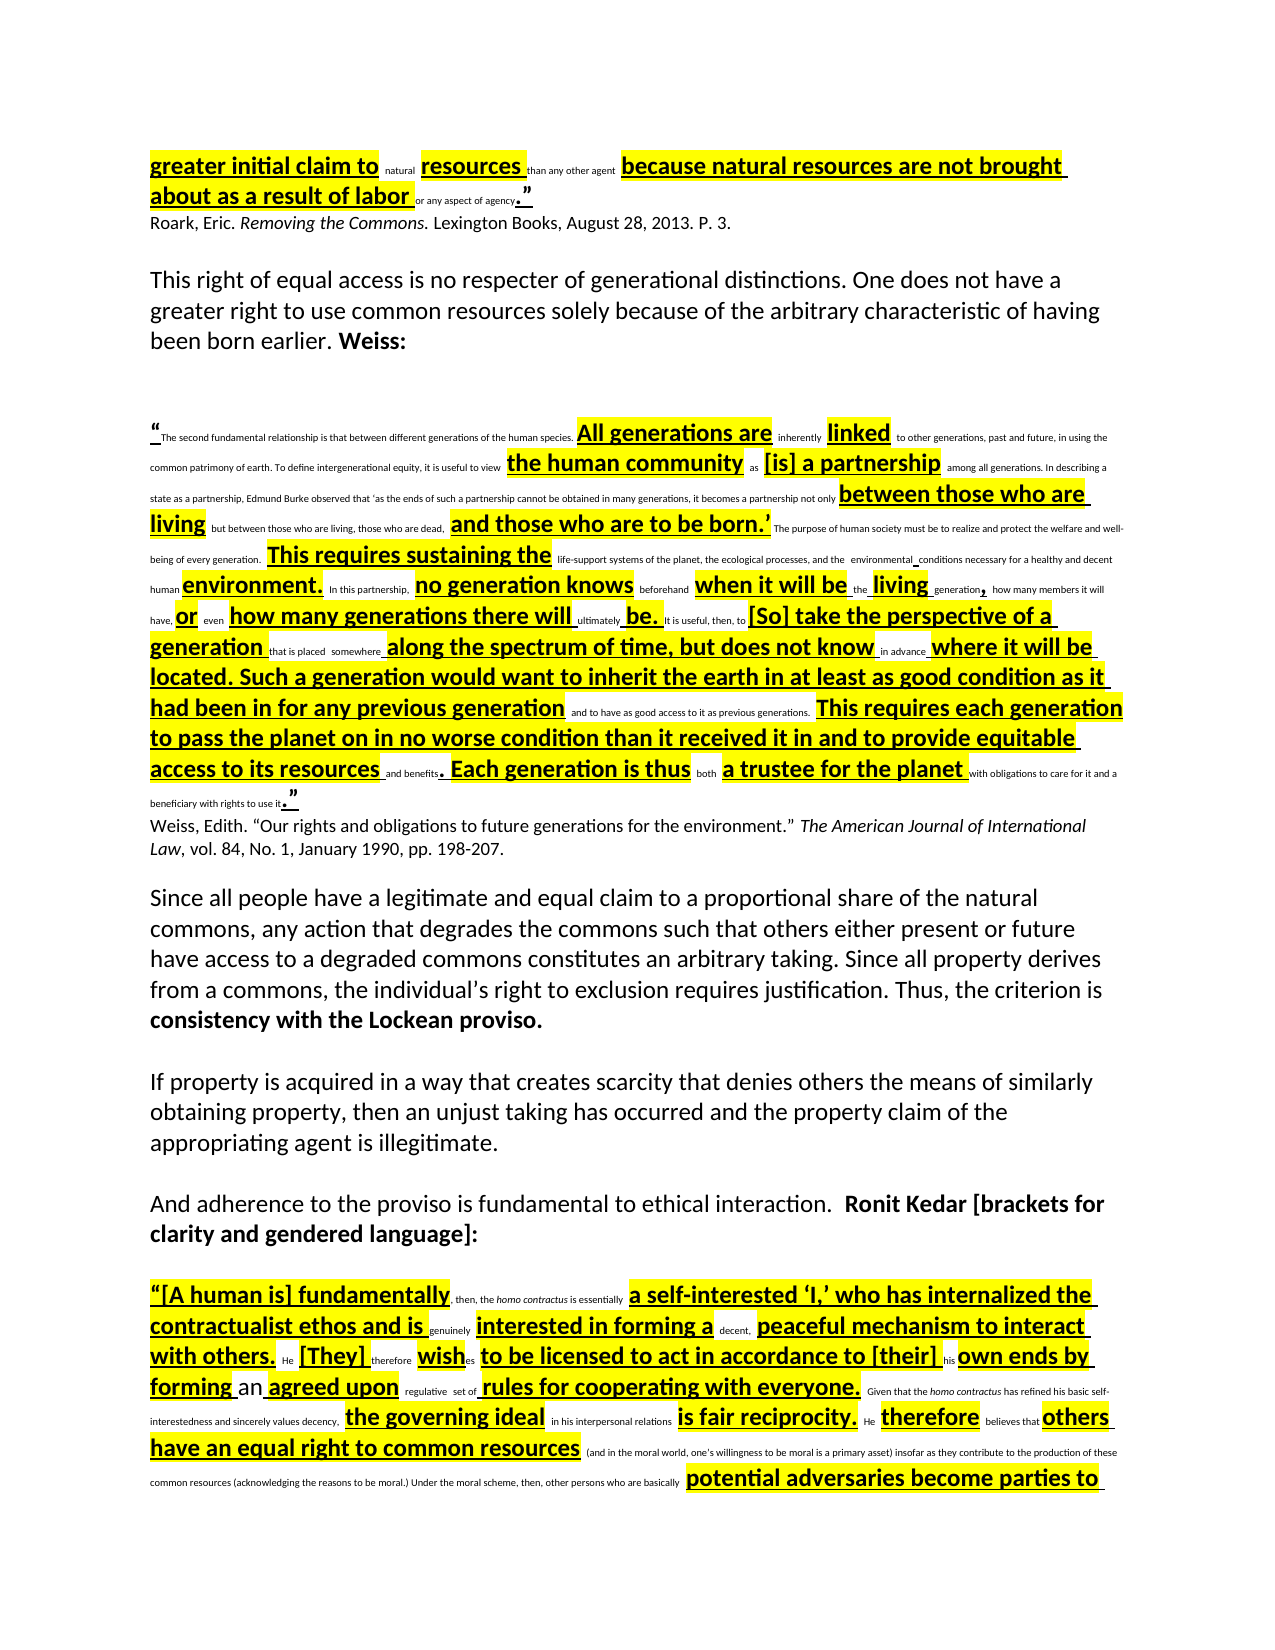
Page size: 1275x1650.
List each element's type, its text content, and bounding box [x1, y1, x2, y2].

text Roark, Eric. Removing the Commons. Lexington Books, August 28, 2013. P. 3. [150, 211, 1125, 234]
text Since all people have a legitimate and equal claim to a proportional share of the natural commons, any action that degrades the commons such that others either present or future have access to a degraded commons constitutes an arbitrary taking. Since all property derives from a commons, the individual’s right to exclusion requires justification. Thus, the criterion is consistency with the Lockean proviso. [150, 883, 1125, 1035]
text Weiss, Edith. “Our rights and obligations to future generations for the environment.” The American Journal of International Law, vol. 84, No. 1, January 1990, pp. 198-207. [150, 814, 1125, 860]
text This right of equal access is no respecter of generational distinctions. One does not have a greater right to use common resources solely because of the arbitrary characteristic of having been born earlier. Weiss: [150, 264, 1125, 356]
text If property is acquired in a way that creates scarcity that denies others the means of similarly obtaining property, then an unjust taking has occurred and the property claim of the appropriating agent is illegitimate. [150, 1066, 1125, 1157]
text And adherence to the proviso is fundamental to ethical interaction. Ronit Kedar [brackets for clarity and gendered language]: [150, 1188, 1125, 1249]
text “The second fundamental relationship is that between different generations of the human species. All generations are inherently linked to other generations, past and future, in using the common patrimony of earth. To define intergenerational equity, it is useful to view the human community as [is] a partnership among all generations. In describing a state as a partnership, Edmund Burke observed that ‘as the ends of such a partnership cannot be obtained in many generations, it becomes a partnership not only between those who are living but between those who are living, those who are dead, and those who are to be born.’ The purpose of human society must be to realize and protect the welfare and well-being of every generation. This requires sustaining the life-support systems of the planet, the ecological processes, and the environmental conditions necessary for a healthy and decent human environment. In this partnership, no generation knows beforehand when it will be the living generation, how many members it will have, or even how many generations there will ultimately be. It is useful, then, to [So] take the perspective of a generation that is placed somewhere along the spectrum of time, but does not know in advance where it will be located. Such a generation would want to inherit the earth in at least as good condition as it had been in for any previous generation and to have as good access to it as previous generations. This requires each generation to pass the planet on in no worse condition than it received it in and to provide equitable access to its resources and benefits. Each generation is thus both a trustee for the planet with obligations to care for it and a beneficiary with rights to use it.” [150, 417, 1125, 814]
